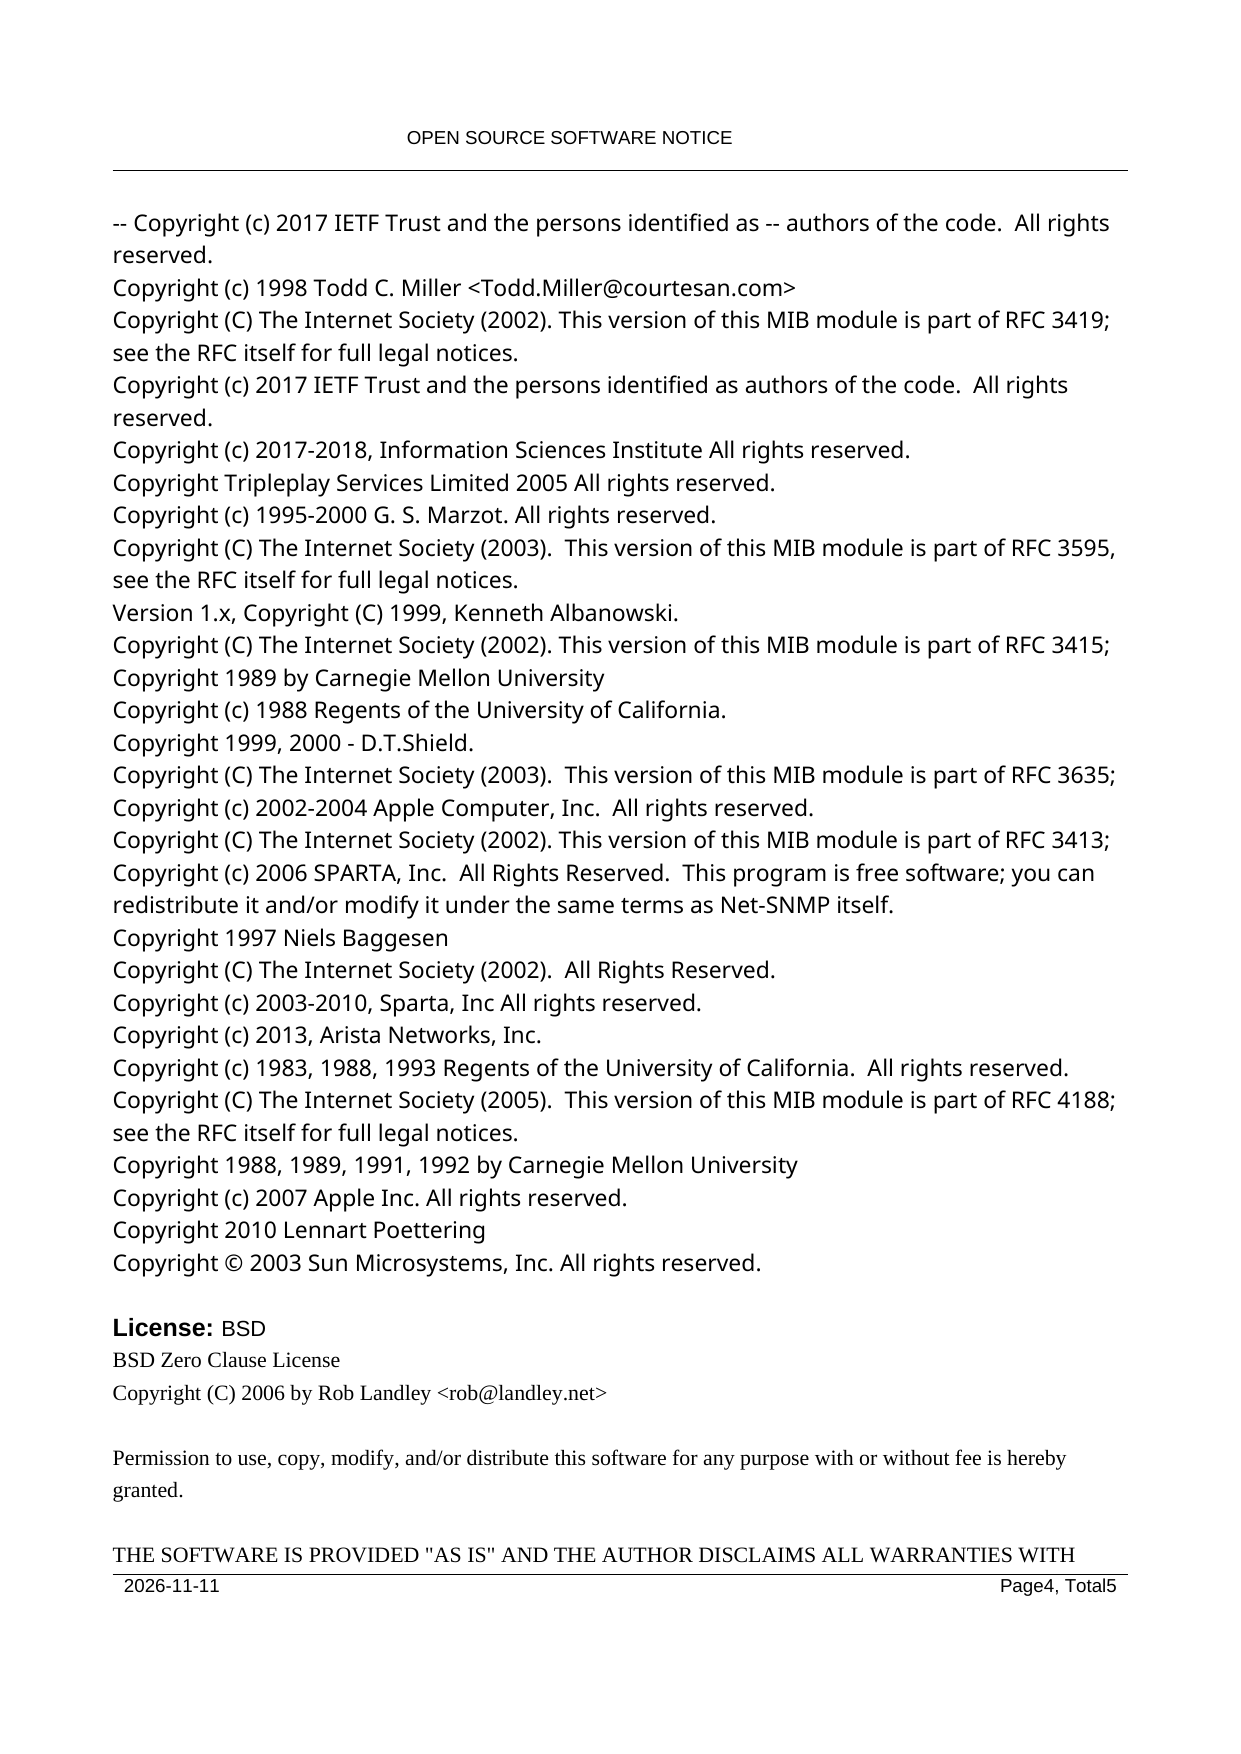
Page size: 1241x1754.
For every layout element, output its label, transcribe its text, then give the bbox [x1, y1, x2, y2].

text License: BSD [112, 1311, 1128, 1344]
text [112, 1344, 1128, 1571]
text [112, 206, 1128, 1311]
